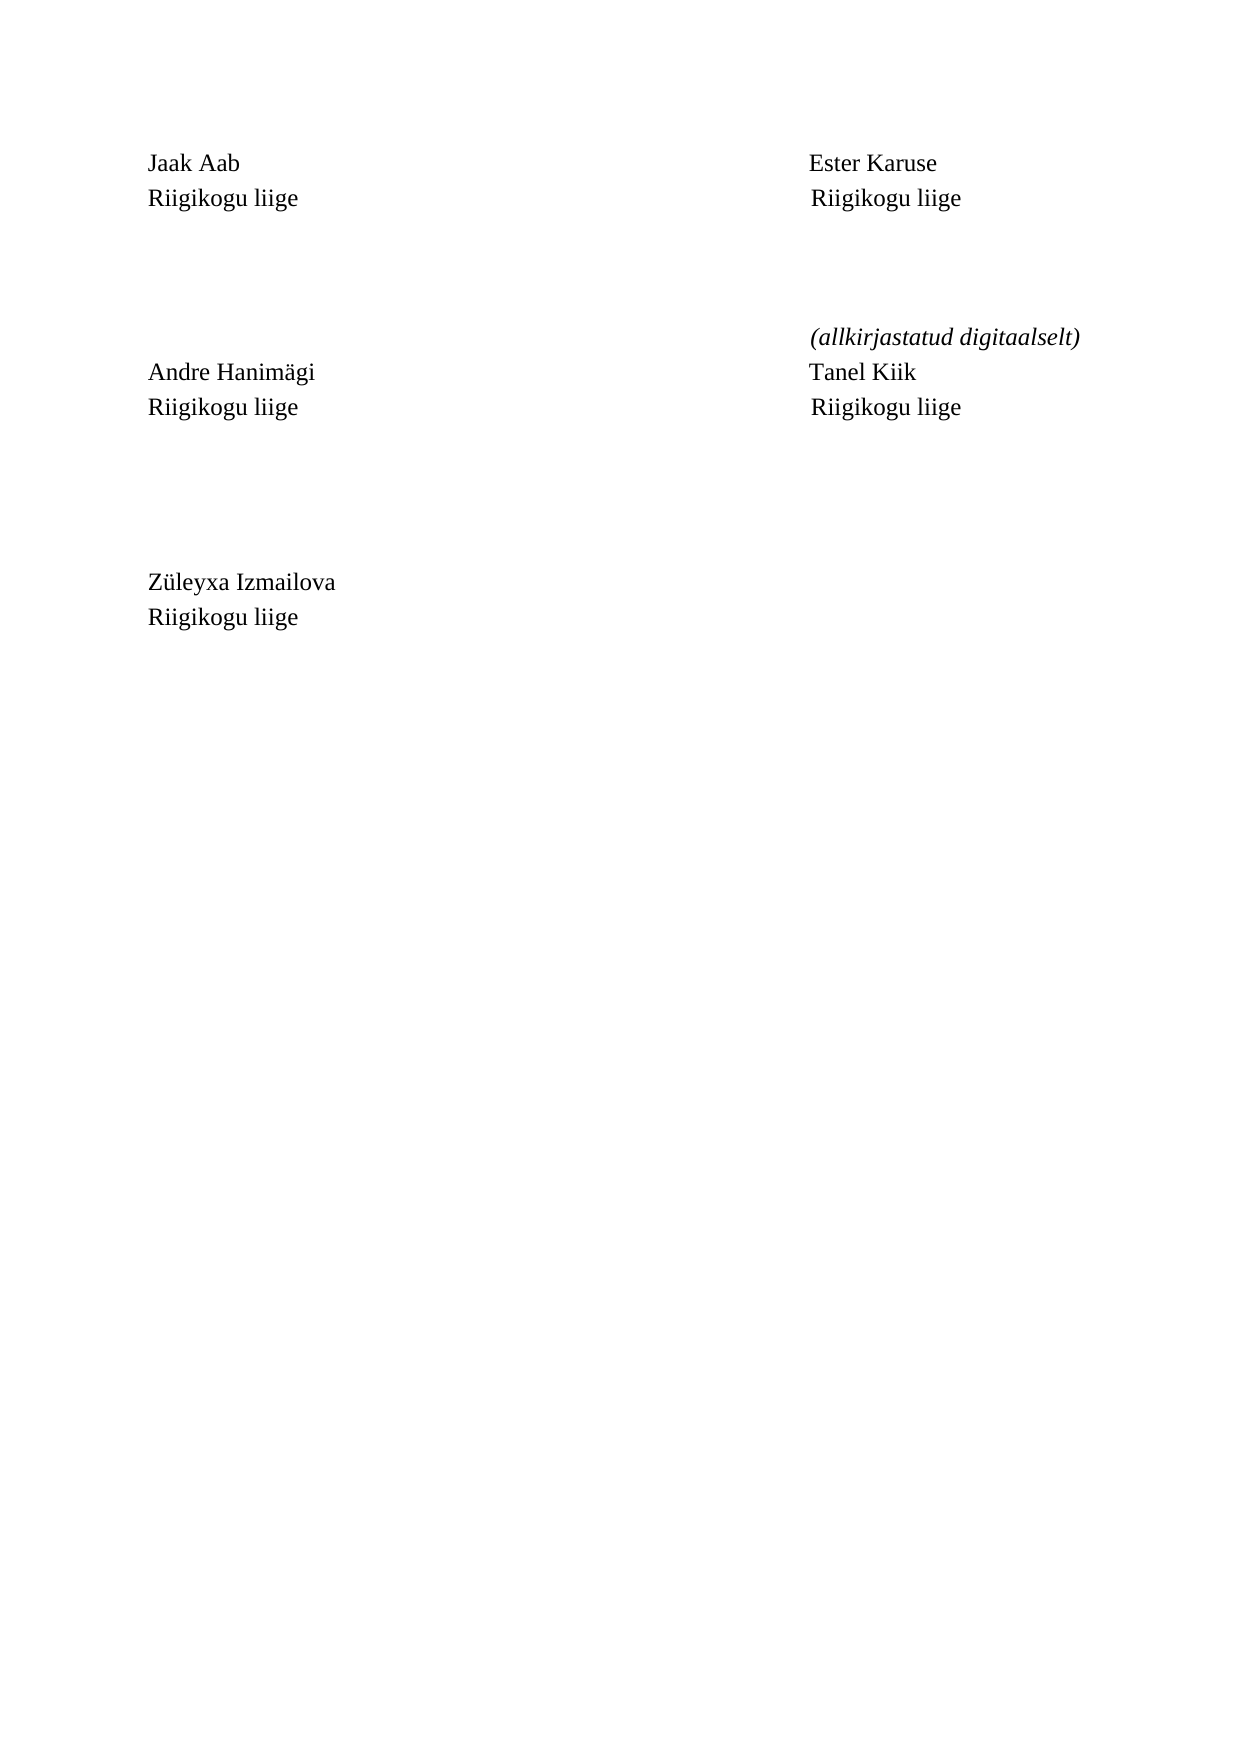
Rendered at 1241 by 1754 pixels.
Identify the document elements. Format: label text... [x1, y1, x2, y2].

text Jaak Aab Ester Karuse [148, 148, 1093, 176]
text Riigikogu liige Riigikogu liige [148, 392, 1093, 421]
text Riigikogu liige Riigikogu liige [148, 183, 1093, 211]
text Andre Hanimägi Tanel Kiik [148, 357, 1093, 386]
text Züleyxa Izmailova [148, 567, 1093, 596]
text Riigikogu liige [148, 602, 1093, 631]
text (allkirjastatud digitaalselt) [148, 322, 1093, 351]
